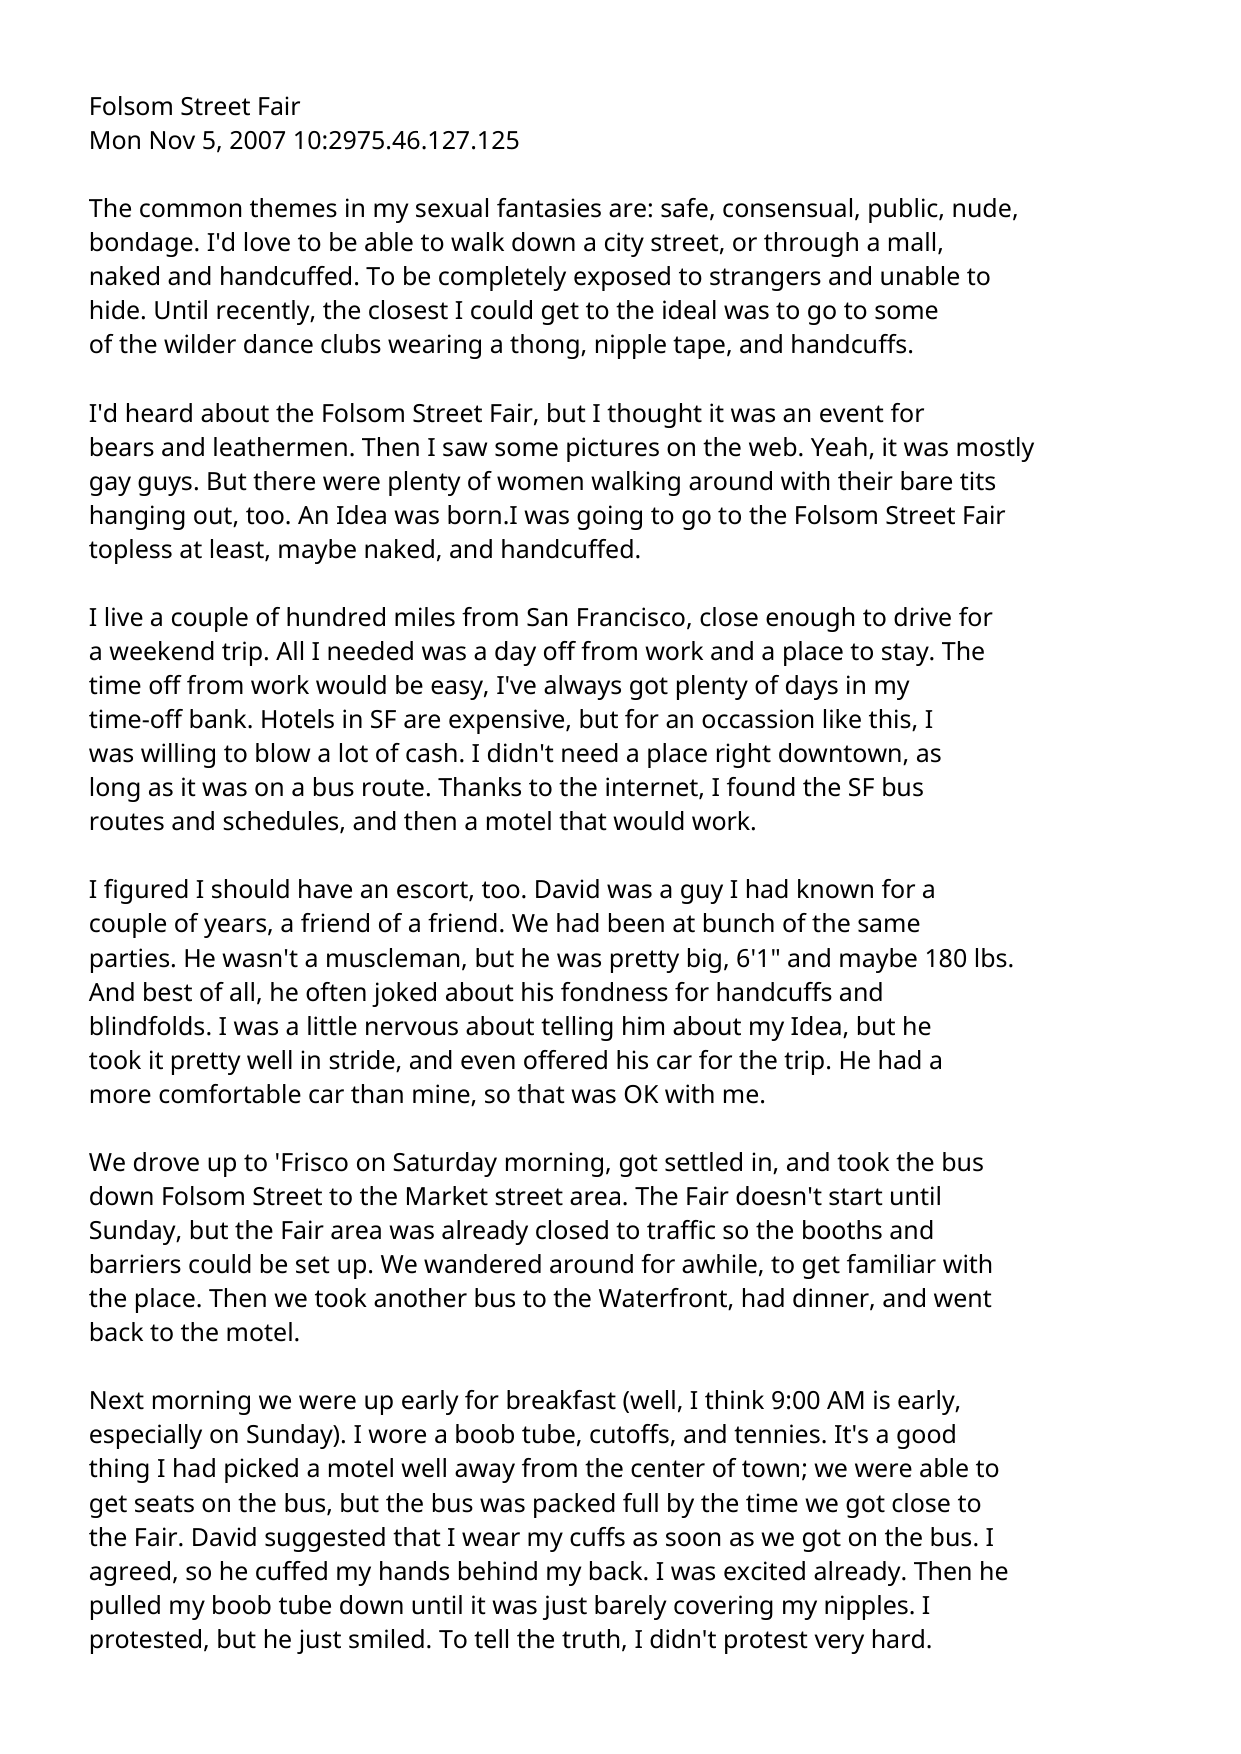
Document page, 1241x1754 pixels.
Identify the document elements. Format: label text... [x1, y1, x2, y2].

text naked and handcuffed. To be completely exposed to strangers and unable to [89, 259, 1152, 293]
text especially on Sunday). I wore a boob tube, cutoffs, and tennies. It's a good [89, 1417, 1152, 1451]
text The common themes in my sexual fantasies are: safe, consensual, public, nude, [89, 191, 1152, 225]
text topless at least, maybe naked, and handcuffed. [89, 531, 1152, 566]
text hide. Until recently, the closest I could get to the ideal was to go to some [89, 293, 1152, 327]
text the Fair. David suggested that I wear my cuffs as soon as we got on the bus. I [89, 1519, 1152, 1553]
text Mon Nov 5, 2007 10:2975.46.127.125 [89, 123, 1152, 157]
text bondage. I'd love to be able to walk down a city street, or through a mall, [89, 225, 1152, 259]
text a weekend trip. All I needed was a day off from work and a place to stay. The [89, 634, 1152, 668]
text the place. Then we took another bus to the Waterfront, had dinner, and went [89, 1281, 1152, 1315]
text down Folsom Street to the Market street area. The Fair doesn't start until [89, 1179, 1152, 1213]
text routes and schedules, and then a motel that would work. [89, 804, 1152, 838]
text hanging out, too. An Idea was born.I was going to go to the Folsom Street Fair [89, 497, 1152, 531]
text protested, but he just smiled. To tell the truth, I didn't protest very hard. [89, 1621, 1152, 1656]
text thing I had picked a motel well away from the center of town; we were able to [89, 1451, 1152, 1485]
text agreed, so he cuffed my hands behind my back. I was excited already. Then he [89, 1553, 1152, 1587]
text took it pretty well in stride, and even offered his car for the trip. He had a [89, 1042, 1152, 1076]
text barriers could be set up. We wandered around for awhile, to get familiar with [89, 1247, 1152, 1281]
text bears and leathermen. Then I saw some pictures on the web. Yeah, it was mostly [89, 429, 1152, 463]
text of the wilder dance clubs wearing a thong, nipple tape, and handcuffs. [89, 327, 1152, 361]
text pulled my boob tube down until it was just barely covering my nipples. I [89, 1587, 1152, 1621]
text Sunday, but the Fair area was already closed to traffic so the booths and [89, 1213, 1152, 1247]
text time off from work would be easy, I've always got plenty of days in my [89, 668, 1152, 702]
text And best of all, he often joked about his fondness for handcuffs and [89, 974, 1152, 1008]
text I'd heard about the Folsom Street Fair, but I thought it was an event for [89, 395, 1152, 429]
text parties. He wasn't a muscleman, but he was pretty big, 6'1" and maybe 180 lbs. [89, 940, 1152, 974]
text gay guys. But there were plenty of women walking around with their bare tits [89, 463, 1152, 497]
text back to the motel. [89, 1315, 1152, 1349]
text blindfolds. I was a little nervous about telling him about my Idea, but he [89, 1008, 1152, 1042]
text was willing to blow a lot of cash. I didn't need a place right downtown, as [89, 736, 1152, 770]
text time-off bank. Hotels in SF are expensive, but for an occassion like this, I [89, 702, 1152, 736]
text Folsom Street Fair [89, 89, 1152, 123]
text I live a couple of hundred miles from San Francisco, close enough to drive for [89, 599, 1152, 634]
text more comfortable car than mine, so that was OK with me. [89, 1076, 1152, 1111]
text We drove up to 'Frisco on Saturday morning, got settled in, and took the bus [89, 1144, 1152, 1179]
text couple of years, a friend of a friend. We had been at bunch of the same [89, 906, 1152, 940]
text Next morning we were up early for breakfast (well, I think 9:00 AM is early, [89, 1383, 1152, 1417]
text long as it was on a bus route. Thanks to the internet, I found the SF bus [89, 770, 1152, 804]
text I figured I should have an escort, too. David was a guy I had known for a [89, 872, 1152, 906]
text get seats on the bus, but the bus was packed full by the time we got close to [89, 1485, 1152, 1519]
